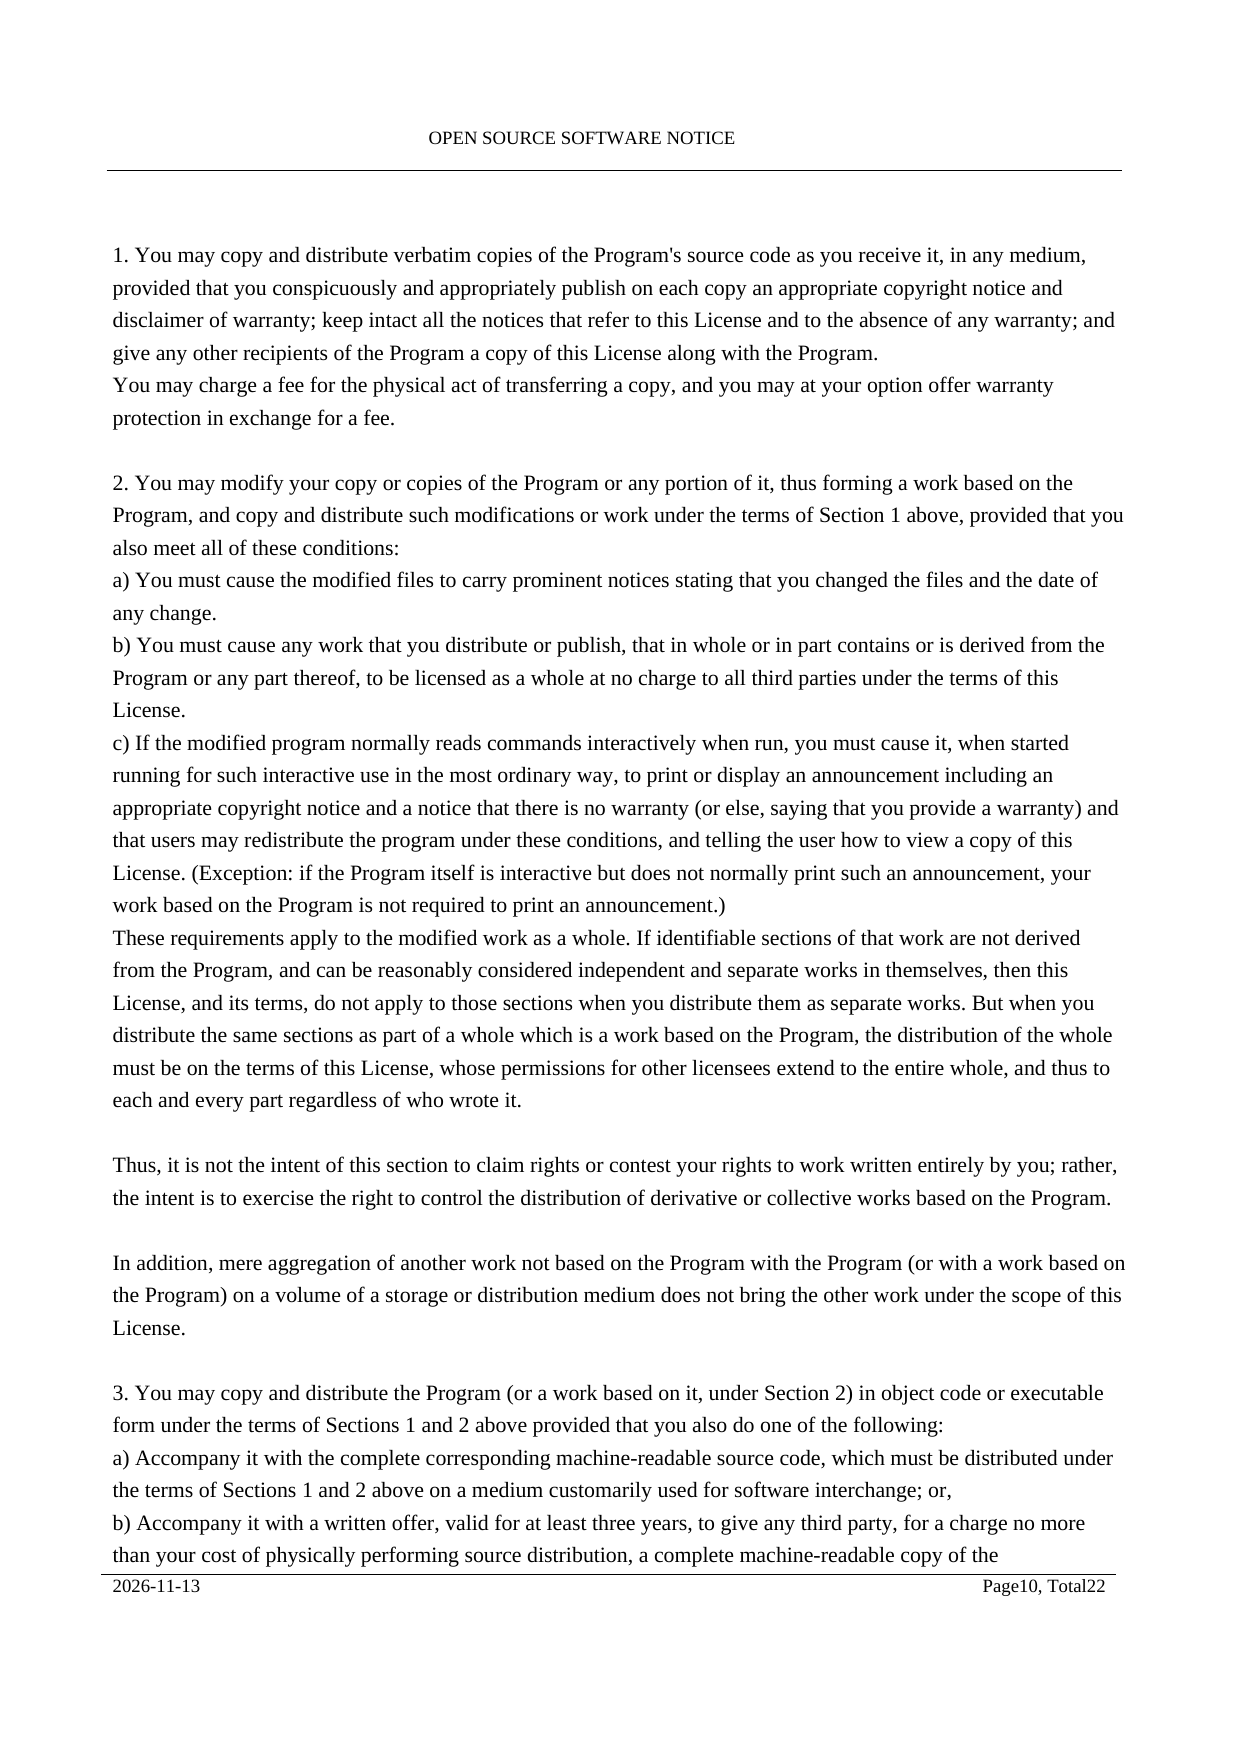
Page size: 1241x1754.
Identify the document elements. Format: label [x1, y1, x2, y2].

text [112, 206, 1128, 1571]
